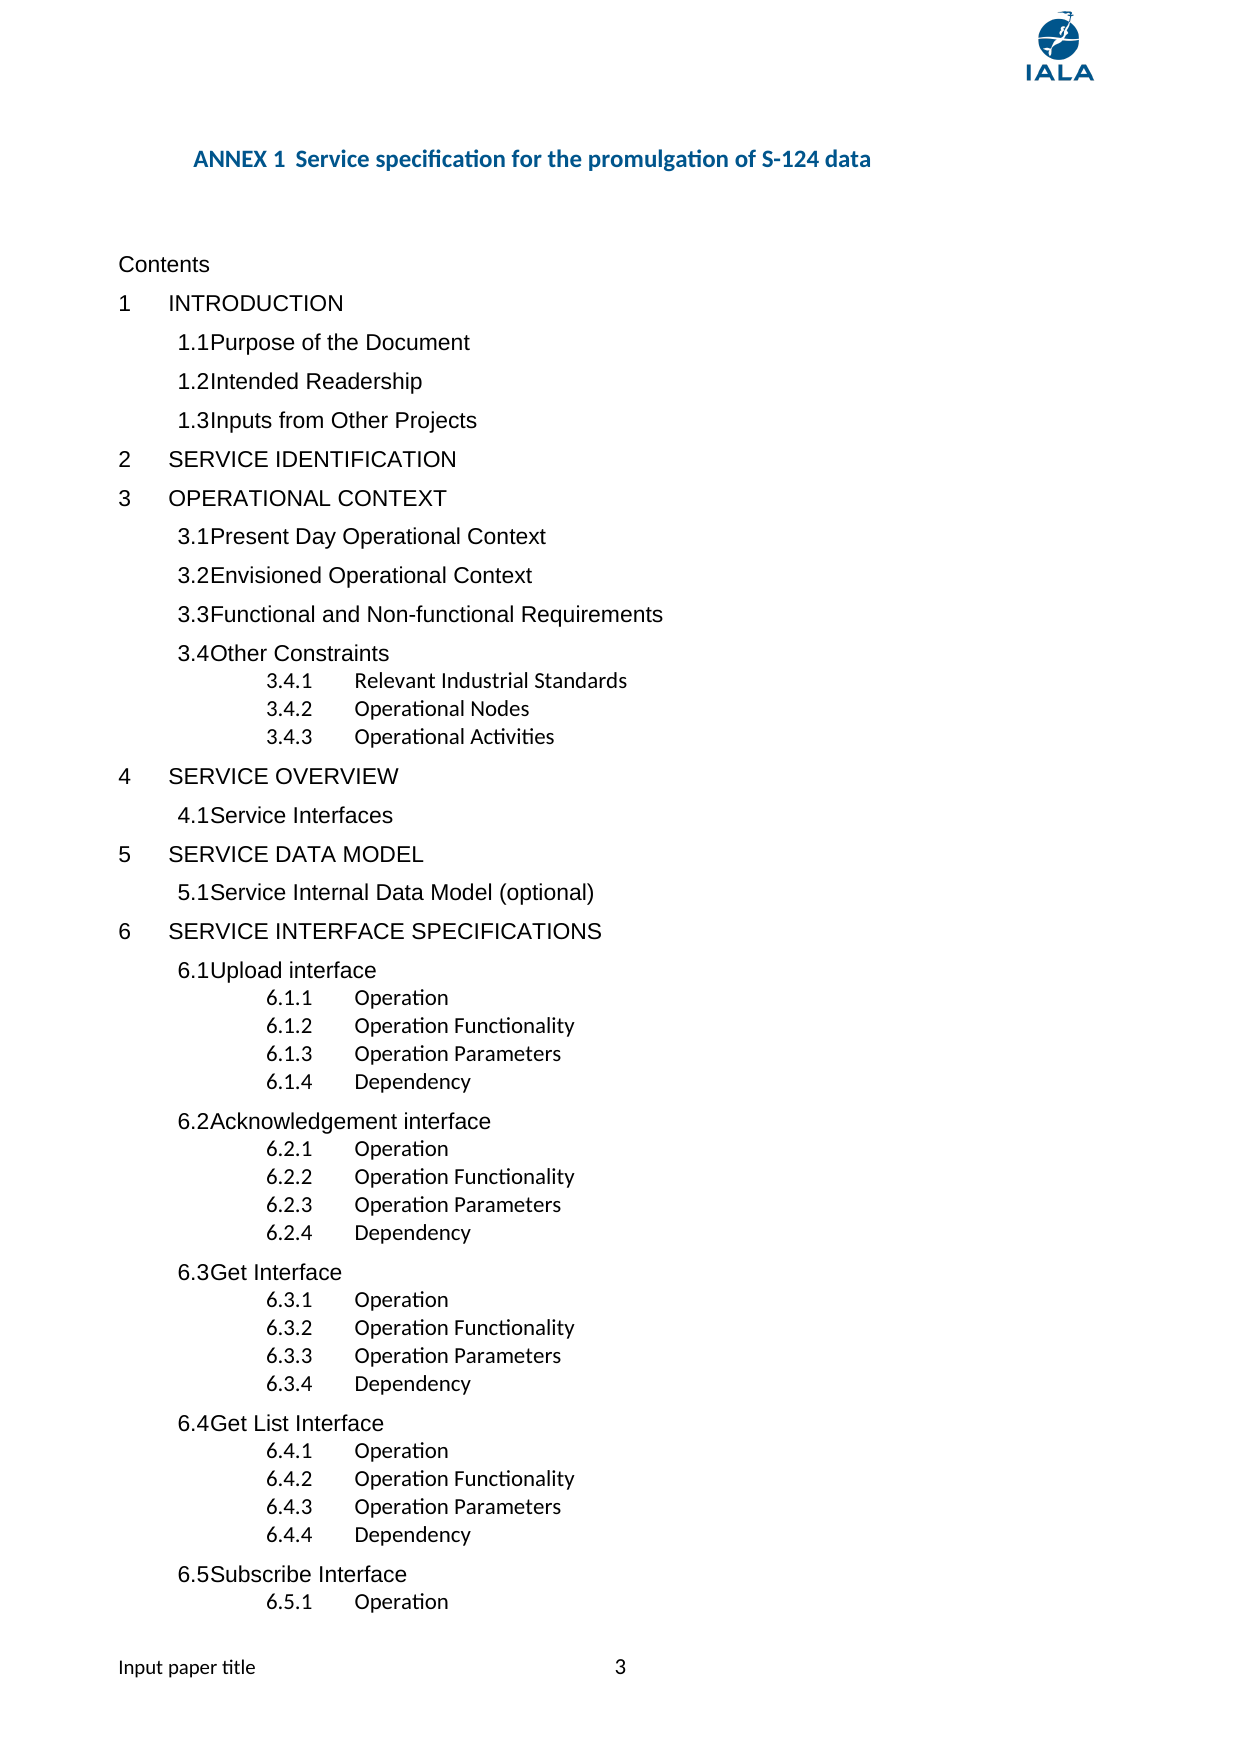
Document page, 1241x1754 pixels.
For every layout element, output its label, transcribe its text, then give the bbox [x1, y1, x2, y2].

picture [1011, 3, 1106, 96]
text Service specification for the promulgation of S-124 data [193, 143, 1122, 174]
